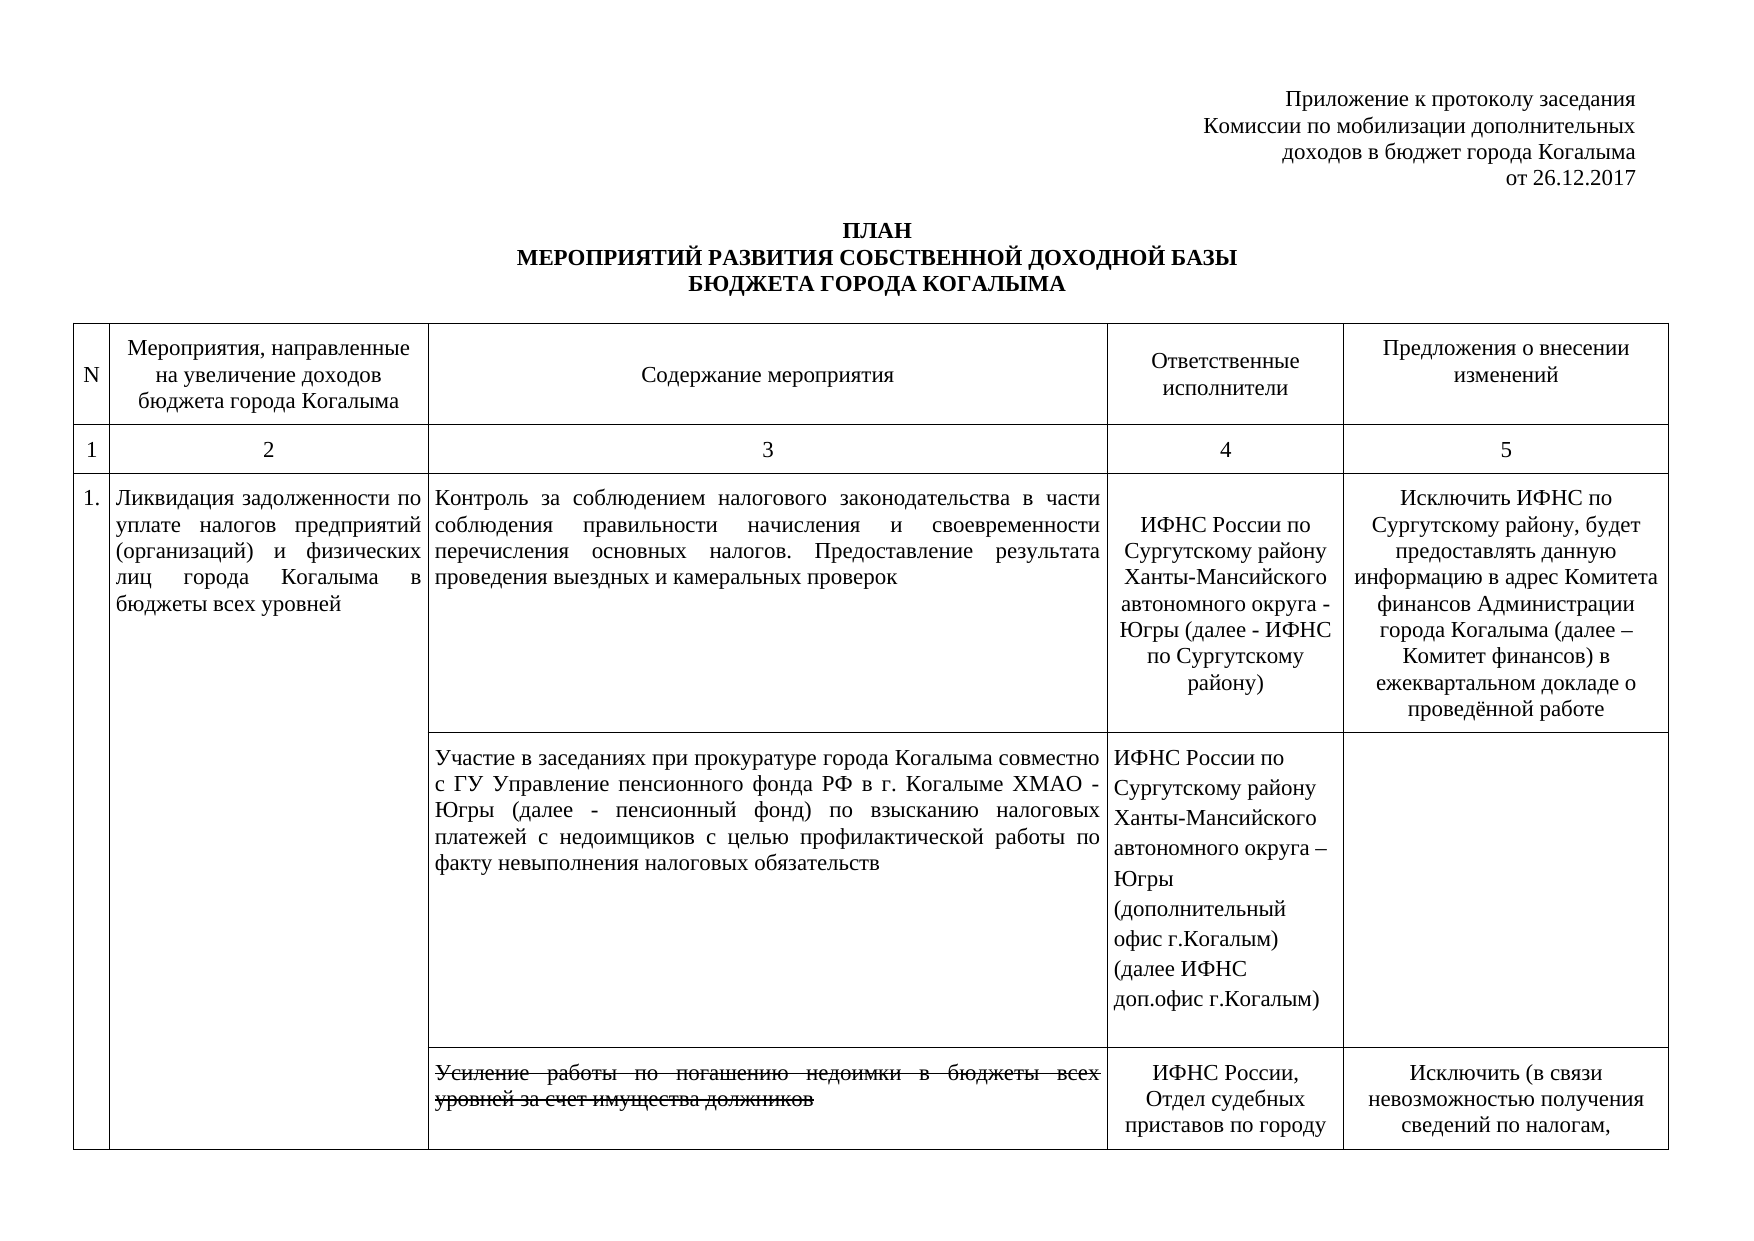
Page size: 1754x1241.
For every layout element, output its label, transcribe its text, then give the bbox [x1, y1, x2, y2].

title Комиссии по мобилизации дополнительных [118, 112, 1636, 138]
table_header Ответственные исполнители [1108, 324, 1343, 424]
table_cell 1 [74, 425, 109, 473]
table_header Предложения о внесении изменений [1344, 324, 1668, 424]
table_cell Участие в заседаниях при прокуратуре города Когалыма совместно с ГУ Управление пенсионного фонда РФ в г. Когалыме ХМАО - Югры (далее - пенсионный фонд) по взысканию налоговых платежей с недоимщиков с целью профилактической работы по факту невыполнения налоговых обязательств [429, 733, 1107, 1047]
table_cell ИФНС России по Сургутскому району Ханты-Мансийского автономного округа – Югры (дополнительный офис г.Когалым) (далее ИФНС доп.офис г.Когалым) [1108, 733, 1343, 1047]
table_cell Ликвидация задолженности по уплате налогов предприятий (организаций) и физических лиц города Когалыма в бюджеты всех уровней [110, 474, 428, 1148]
table_cell Исключить ИФНС по Сургутскому району, будет предоставлять данную информацию в адрес Комитета финансов Администрации города Когалыма (далее – Комитет финансов) в ежеквартальном докладе о проведённой работе [1344, 474, 1668, 732]
title ПЛАН [118, 217, 1636, 243]
table_cell 5 [1344, 425, 1668, 473]
title Приложение к протоколу заседания [118, 85, 1636, 112]
table_header Мероприятия, направленные на увеличение доходов бюджета города Когалыма [110, 324, 428, 424]
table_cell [1108, 1048, 1343, 1148]
table_cell Контроль за соблюдением налогового законодательства в части соблюдения правильности начисления и своевременности перечисления основных налогов. Предоставление результата проведения выездных и камеральных проверок [429, 474, 1107, 732]
table_cell 1. [74, 474, 109, 1148]
title БЮДЖЕТА ГОРОДА КОГАЛЫМА [118, 270, 1636, 296]
table_cell ИФНС России по Сургутскому району Ханты-Мансийского автономного округа - Югры (далее - ИФНС по Сургутскому району) [1108, 474, 1343, 732]
table_cell [1344, 733, 1668, 1047]
table_header Содержание мероприятия [429, 324, 1107, 424]
title от 26.12.2017 [118, 164, 1636, 191]
title доходов в бюджет города Когалыма [118, 138, 1636, 164]
table_cell 3 [429, 425, 1107, 473]
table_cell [429, 1048, 1107, 1148]
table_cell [1344, 1048, 1668, 1148]
table_cell 4 [1108, 425, 1343, 473]
table_header N [74, 324, 109, 424]
table_cell 2 [110, 425, 428, 473]
title МЕРОПРИЯТИЙ РАЗВИТИЯ СОБСТВЕННОЙ ДОХОДНОЙ БАЗЫ [118, 243, 1636, 270]
